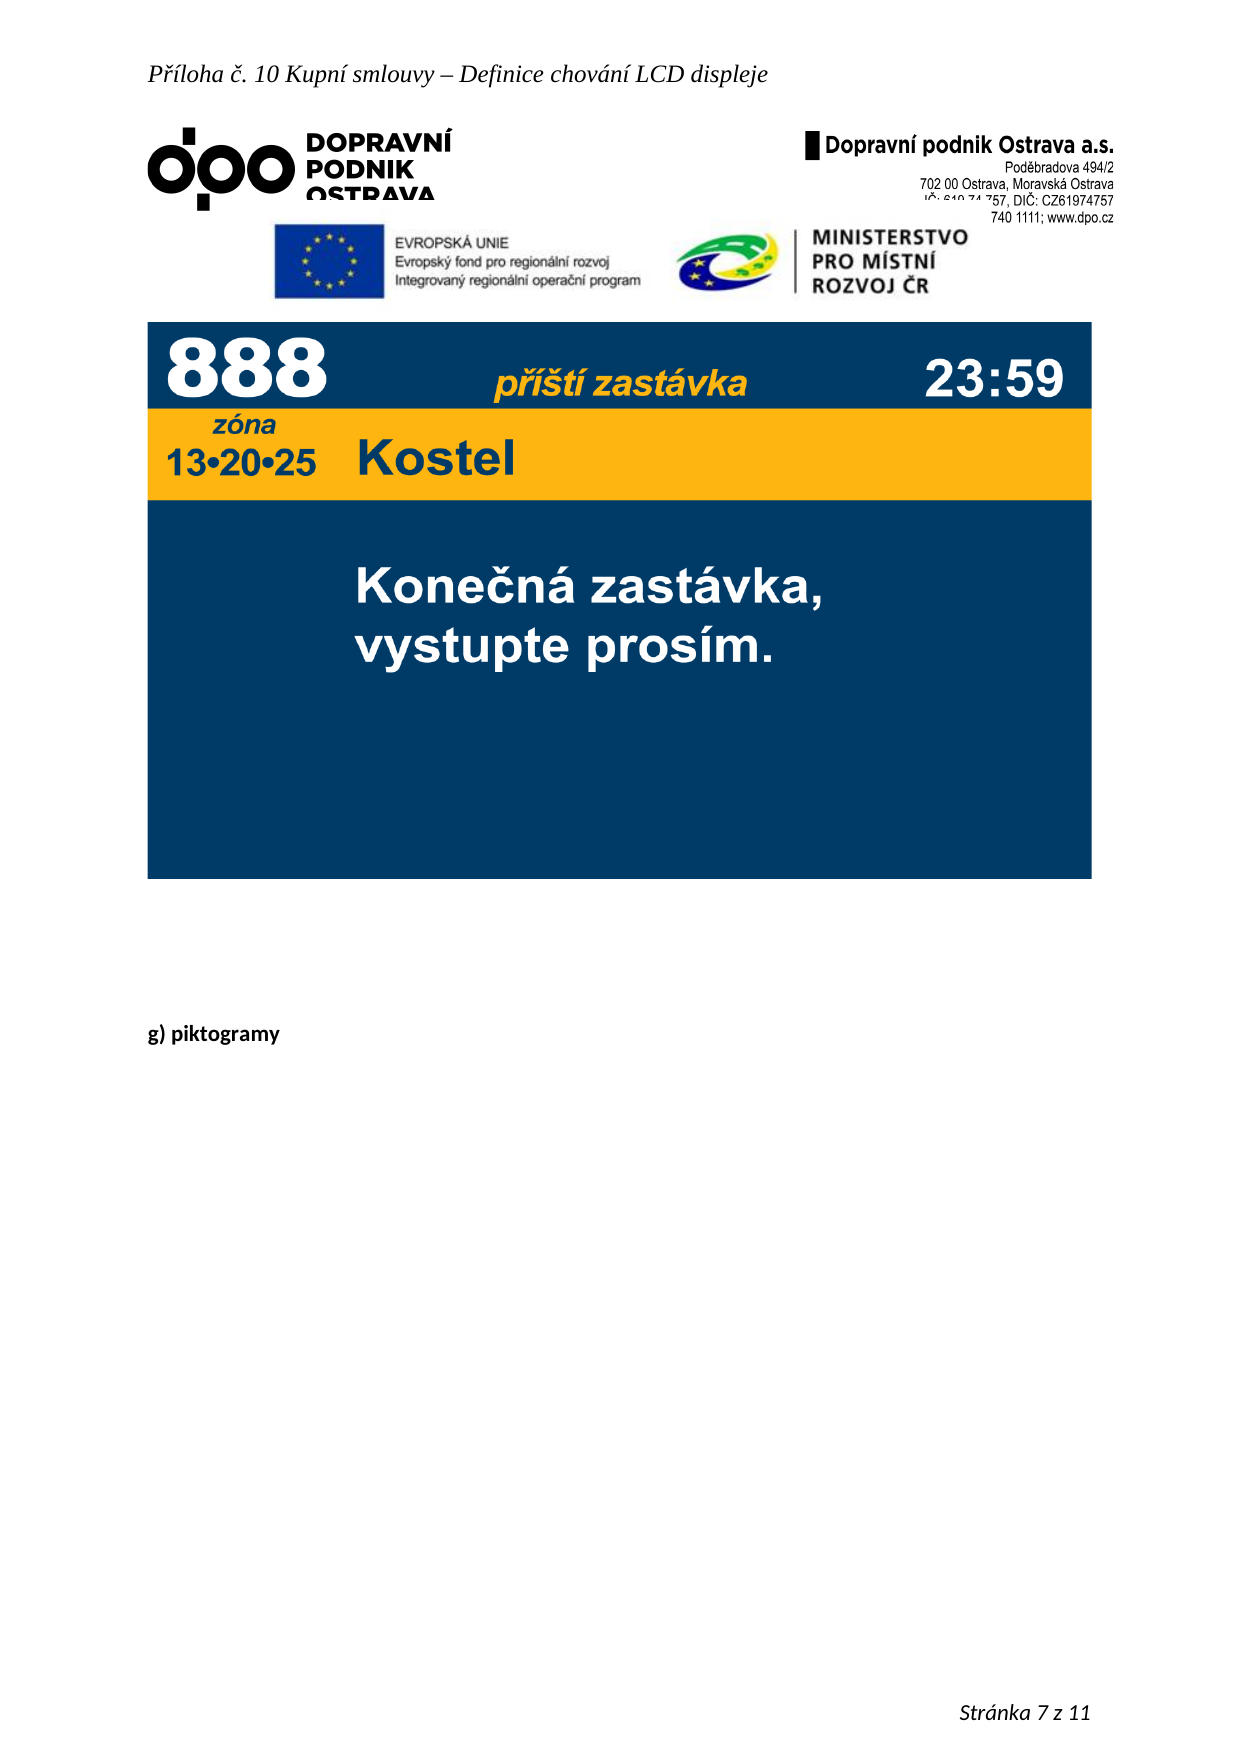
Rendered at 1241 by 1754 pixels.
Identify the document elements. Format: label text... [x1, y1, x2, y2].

picture [147, 127, 1114, 879]
text g) piktogramy [148, 1019, 1093, 1047]
